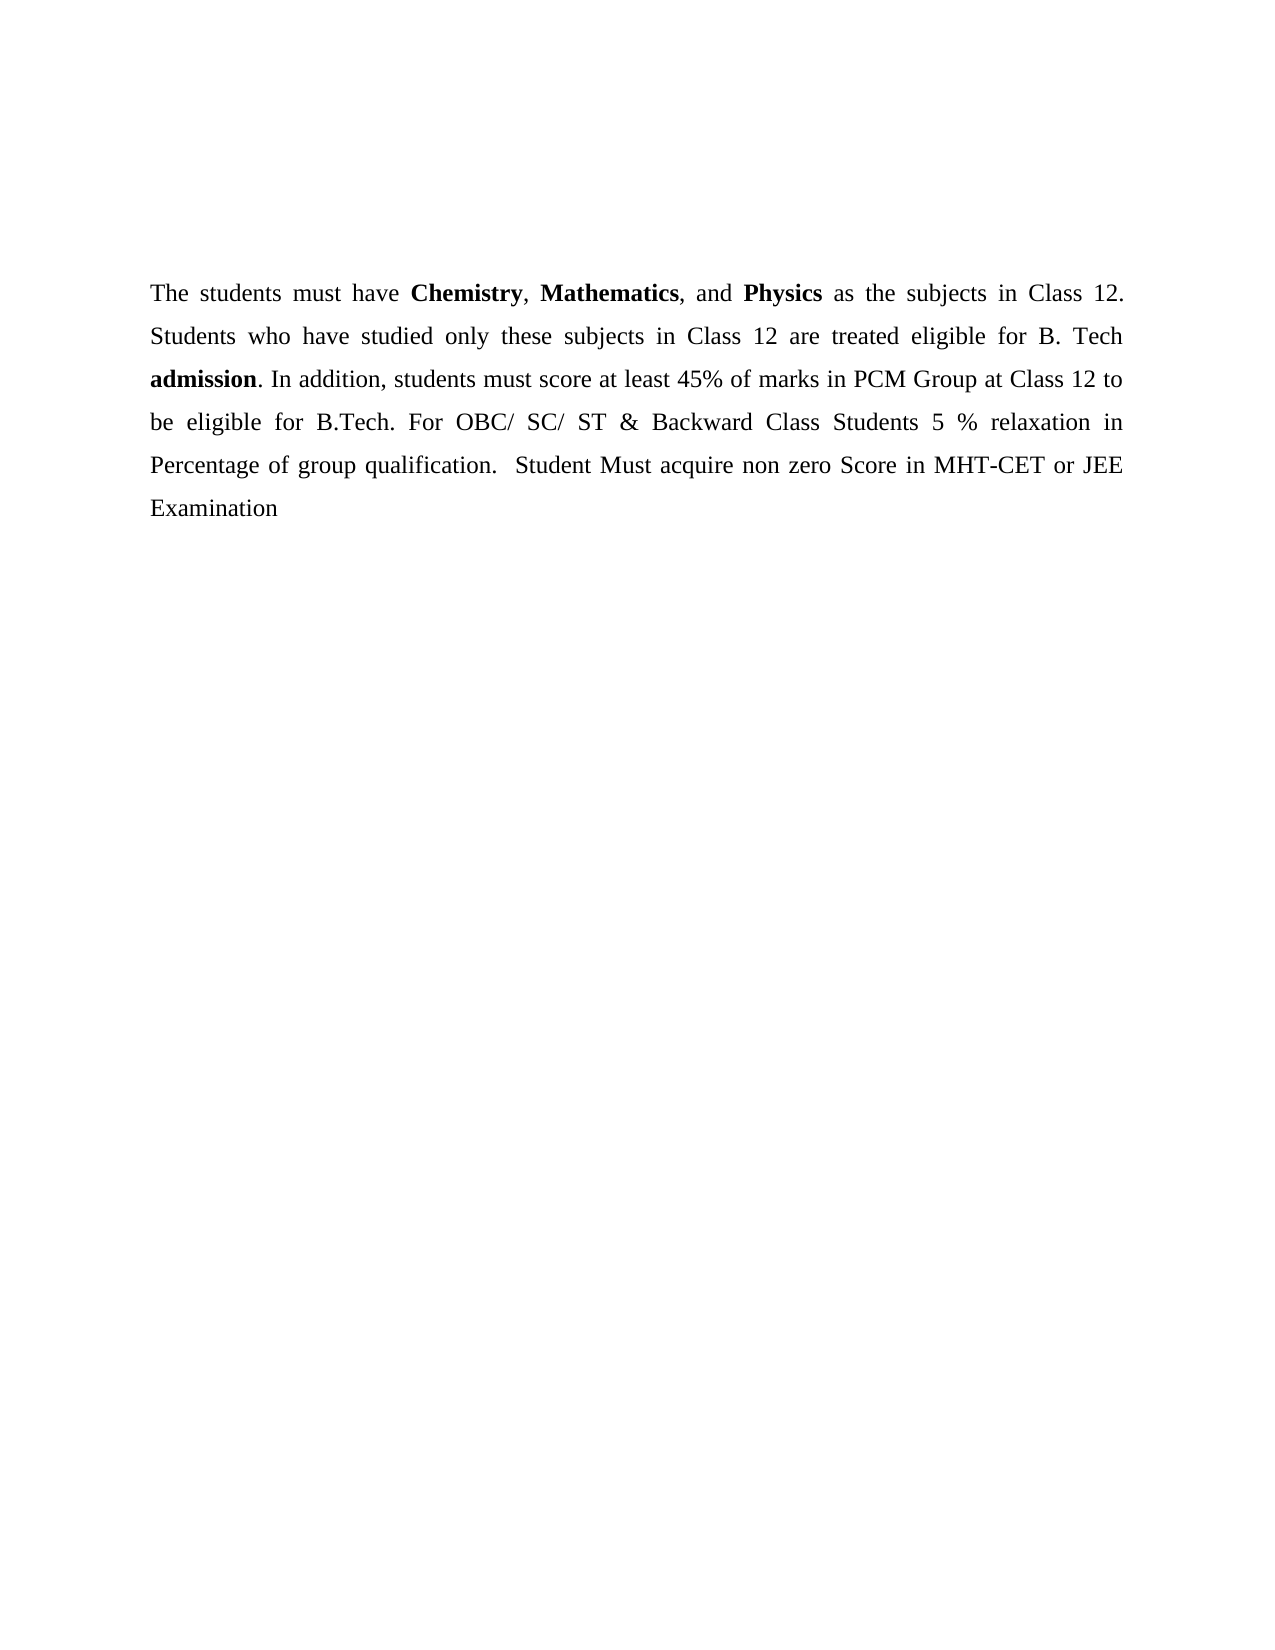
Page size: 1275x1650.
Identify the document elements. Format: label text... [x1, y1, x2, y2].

text The students must have Chemistry, Mathematics, and Physics as the subjects in Class 12. Students who have studied only these subjects in Class 12 are treated eligible for B. Tech admission. In addition, students must score at least 45% of marks in PCM Group at Class 12 to be eligible for B.Tech. For OBC/ SC/ ST & Backward Class Students 5 % relaxation in Percentage of group qualification. Student Must acquire non zero Score in MHT-CET or JEE Examination [150, 278, 1125, 522]
